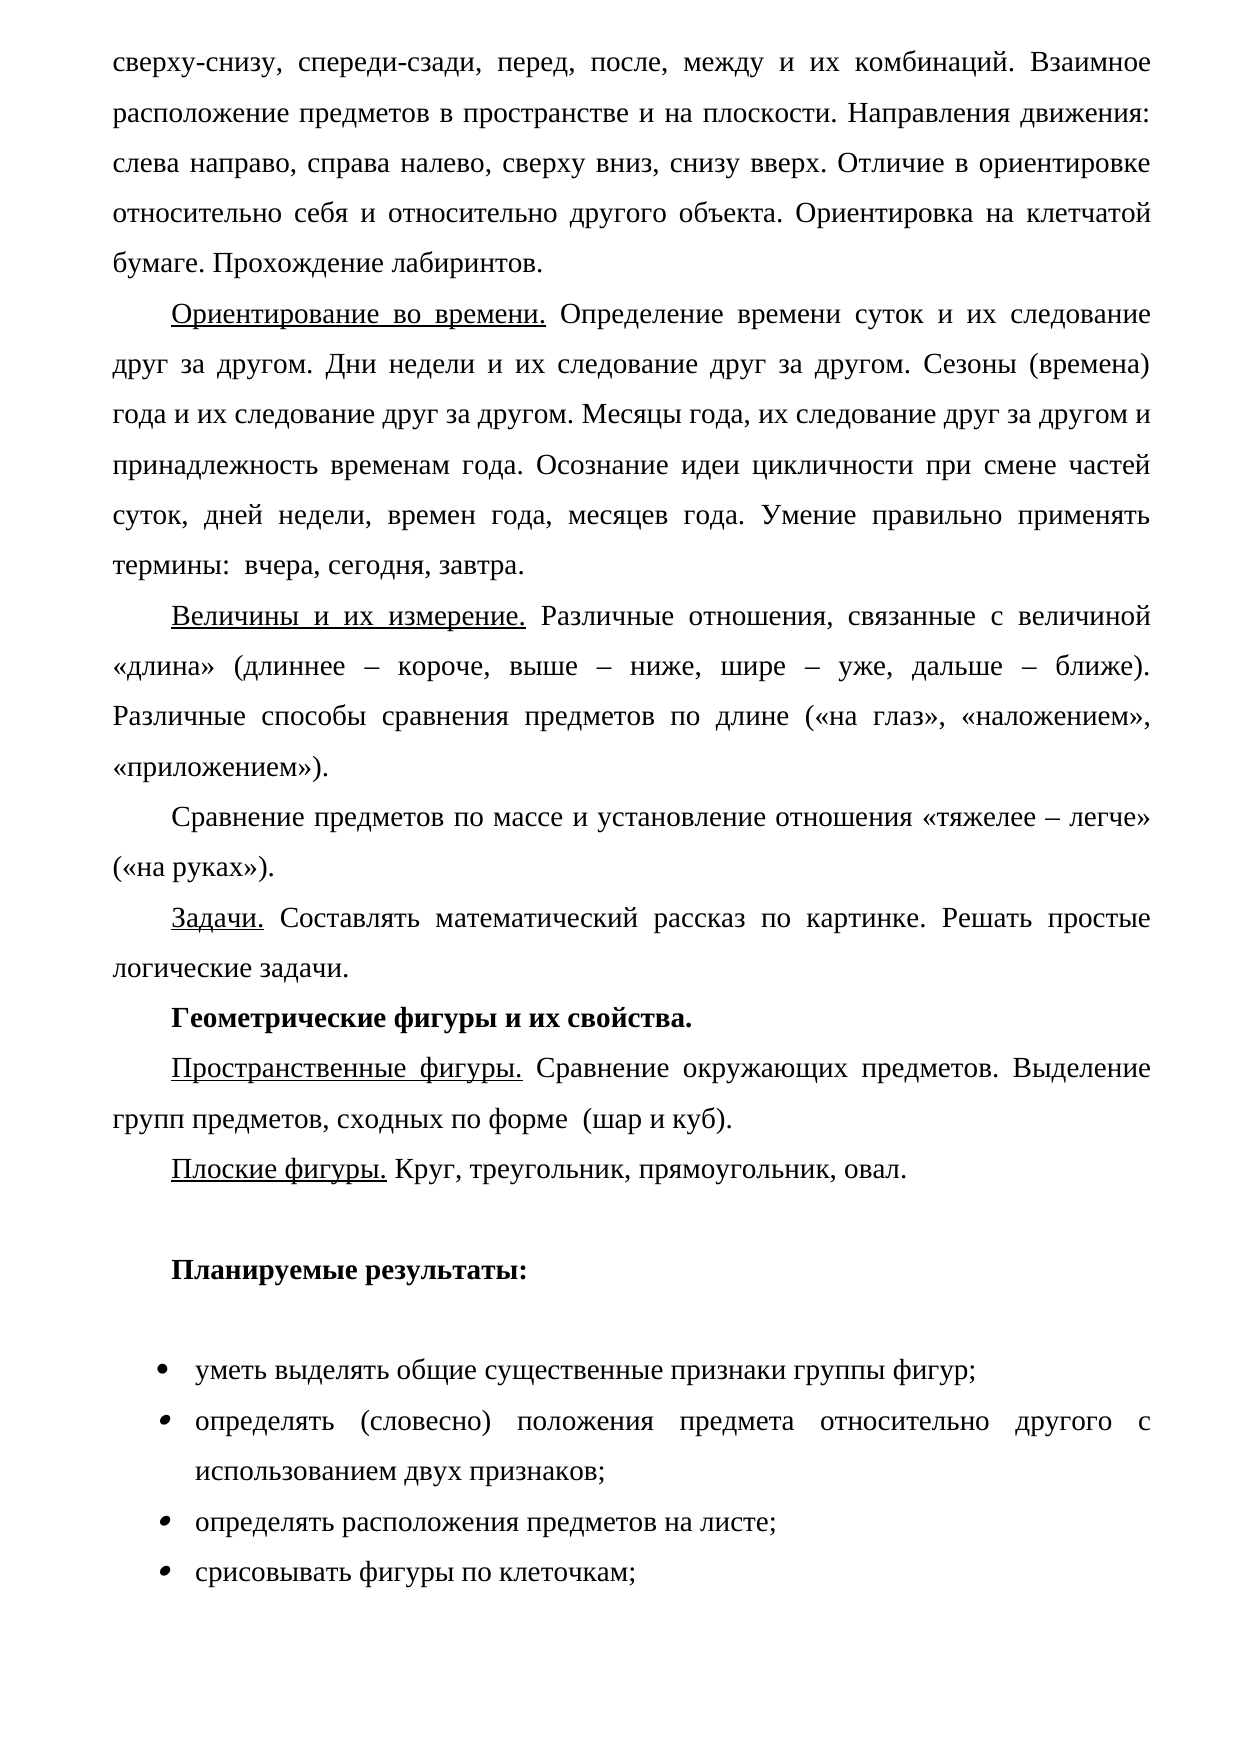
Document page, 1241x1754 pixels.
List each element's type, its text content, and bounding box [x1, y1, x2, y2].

list срисовывать фигуры по клеточкам; [157, 1554, 1152, 1588]
text Величины и их измерение. Различные отношения, связанные с величиной «длина» (длиннее – короче, выше – ниже, шире – уже, дальше – ближе). Различные способы сравнения предметов по длине («на глаз», «наложением», «приложением»). [112, 598, 1152, 782]
text Сравнение предметов по массе и установление отношения «тяжелее – легче» («на руках»). [112, 799, 1152, 883]
subtitle Геометрические фигуры и их свойства. [112, 1000, 1152, 1034]
text Пространственные фигуры. Сравнение окружающих предметов. Выделение групп предметов, сходных по форме (шар и куб). [112, 1051, 1152, 1134]
list уметь выделять общие существенные признаки группы фигур; [157, 1352, 1152, 1386]
list определять расположения предметов на листе; [157, 1504, 1152, 1537]
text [112, 44, 1152, 279]
text Ориентирование во времени. Определение времени суток и их следование друг за другом. Дни недели и их следование друг за другом. Сезоны (времена) года и их следование друг за другом. Месяцы года, их следование друг за другом и принадлежность временам года. Осознание идеи цикличности при смене частей суток, дней недели, времен года, месяцев года. Умение правильно применять термины: вчера, сегодня, завтра. [112, 296, 1152, 581]
text Задачи. Составлять математический рассказ по картинке. Решать простые логические задачи. [112, 900, 1152, 983]
list определять (словесно) положения предмета относительно другого с использованием двух признаков; [157, 1403, 1152, 1487]
text Плоские фигуры. Круг, треугольник, прямоугольник, овал. [112, 1151, 1152, 1185]
text Планируемые результаты: [112, 1252, 1152, 1285]
